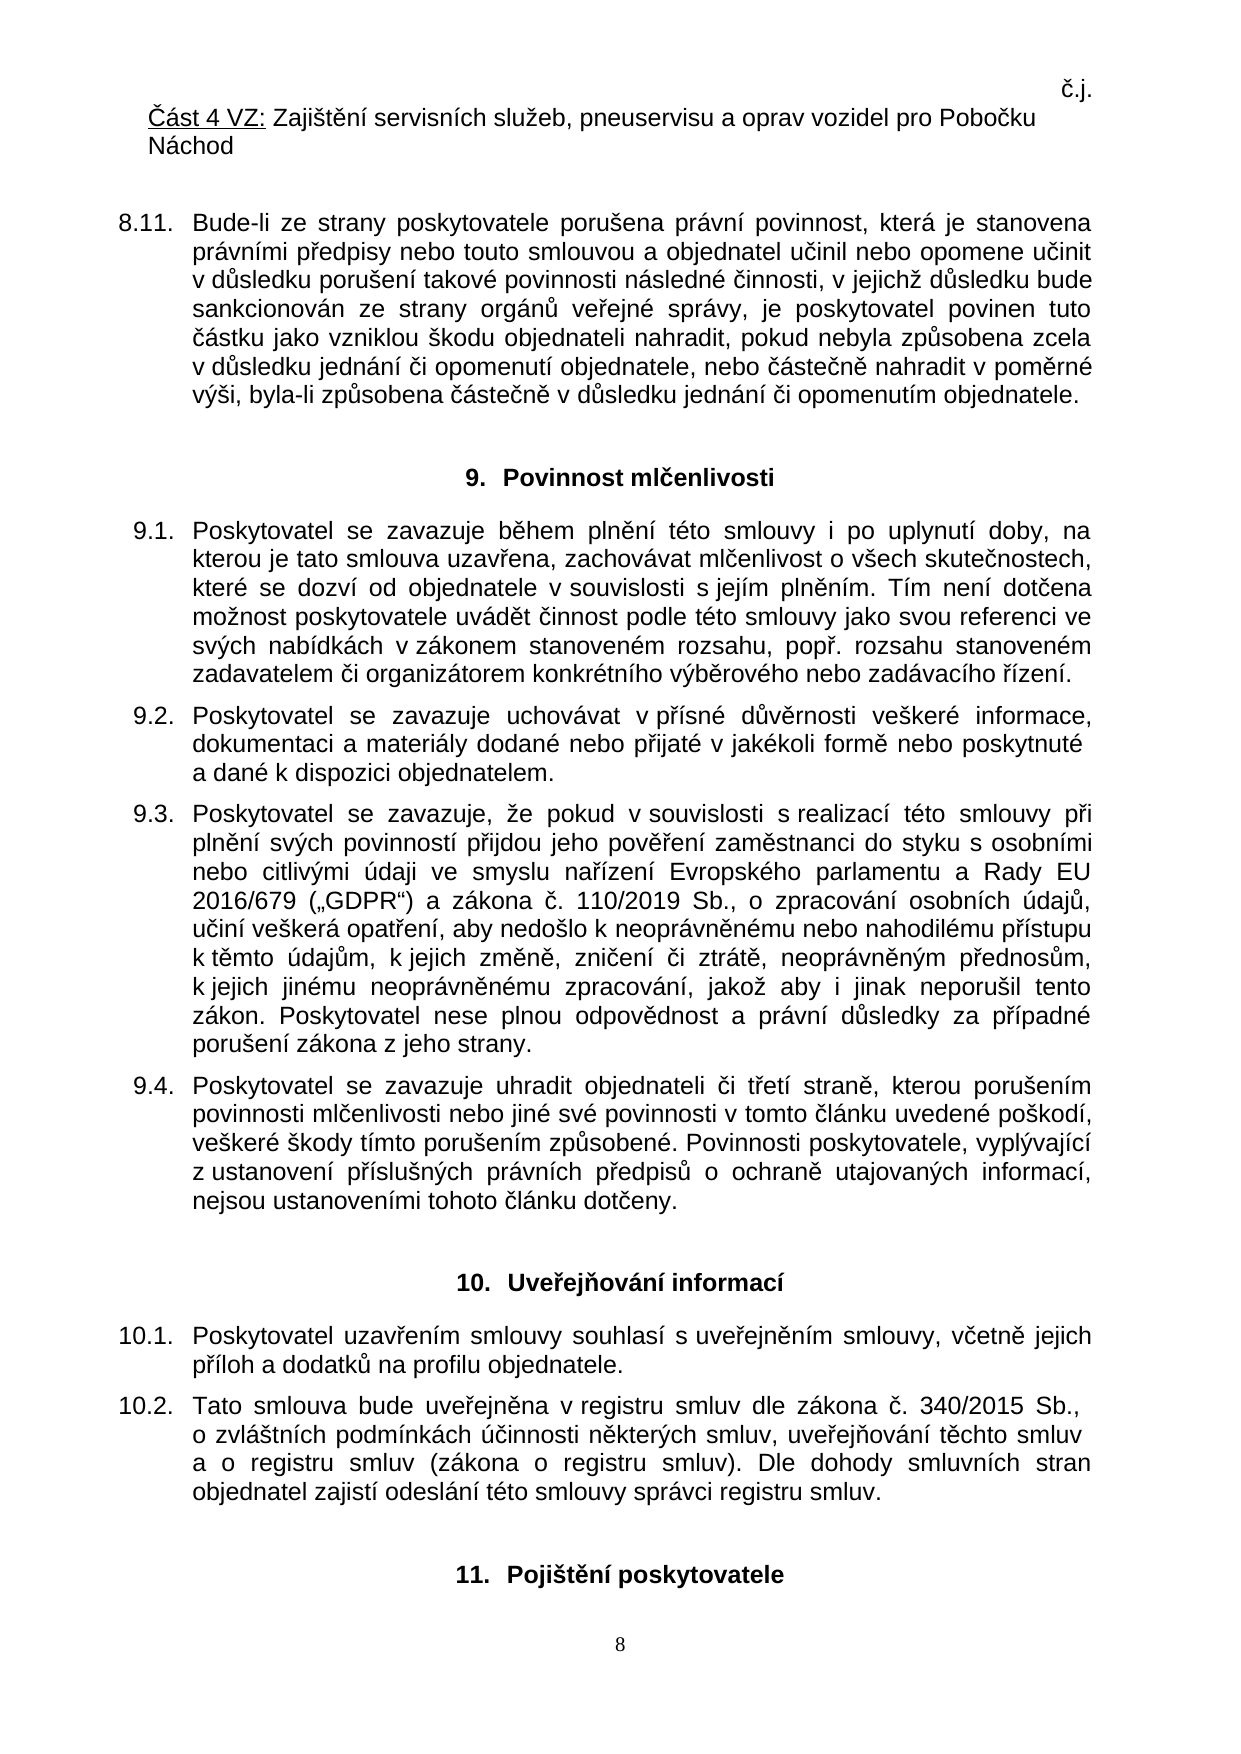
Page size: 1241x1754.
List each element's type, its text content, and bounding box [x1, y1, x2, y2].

list Tato smlouva bude uveřejněna v registru smluv dle zákona č. 340/2015 Sb., o zvláštních podmínkách účinnosti některých smluv, uveřejňování těchto smluv a o registru smluv (zákona o registru smluv). Dle dohody smluvních stran objednatel zajistí odeslání této smlouvy správci registru smluv. [118, 1391, 1093, 1506]
list Poskytovatel se zavazuje uchovávat v přísné důvěrnosti veškeré informace, dokumentaci a materiály dodané nebo přijaté v jakékoli formě nebo poskytnuté a dané k dispozici objednatelem. [133, 701, 1093, 787]
list Poskytovatel se zavazuje během plnění této smlouvy i po uplynutí doby, na kterou je tato smlouva uzavřena, zachovávat mlčenlivost o všech skutečnostech, které se dozví od objednatele v souvislosti s jejím plněním. Tím není dotčena možnost poskytovatele uvádět činnost podle této smlouvy jako svou referenci ve svých nabídkách v zákonem stanoveném rozsahu, popř. rozsahu stanoveném zadavatelem či organizátorem konkrétního výběrového nebo zadávacího řízení. [133, 516, 1093, 688]
list Bude-li ze strany poskytovatele porušena právní povinnost, která je stanovena právními předpisy nebo touto smlouvou a objednatel učinil nebo opomene učinit v důsledku porušení takové povinnosti následné činnosti, v jejichž důsledku bude sankcionován ze strany orgánů veřejné správy, je poskytovatel povinen tuto částku jako vzniklou škodu objednateli nahradit, pokud nebyla způsobena zcela v důsledku jednání či opomenutí objednatele, nebo částečně nahradit v poměrné výši, byla-li způsobena částečně v důsledku jednání či opomenutím objednatele. [118, 208, 1093, 409]
list Pojištění poskytovatele [148, 1559, 1093, 1588]
list Povinnost mlčenlivosti [148, 463, 1093, 492]
list Poskytovatel se zavazuje, že pokud v souvislosti s realizací této smlouvy při plnění svých povinností přijdou jeho pověření zaměstnanci do styku s osobními nebo citlivými údaji ve smyslu nařízení Evropského parlamentu a Rady EU 2016/679 („GDPR“) a zákona č. 110/2019 Sb., o zpracování osobních údajů, učiní veškerá opatření, aby nedošlo k neoprávněnému nebo nahodilému přístupu k těmto údajům, k jejich změně, zničení či ztrátě, neoprávněným přednosům, k jejich jinému neoprávněnému zpracování, jakož aby i jinak neporušil tento zákon. Poskytovatel nese plnou odpovědnost a právní důsledky za případné porušení zákona z jeho strany. [133, 799, 1093, 1058]
list Poskytovatel uzavřením smlouvy souhlasí s uveřejněním smlouvy, včetně jejich příloh a dodatků na profilu objednatele. [118, 1321, 1093, 1378]
list Poskytovatel se zavazuje uhradit objednateli či třetí straně, kterou porušením povinnosti mlčenlivosti nebo jiné své povinnosti v tomto článku uvedené poškodí, veškeré škody tímto porušením způsobené. Povinnosti poskytovatele, vyplývající z ustanovení příslušných právních předpisů o ochraně utajovaných informací, nejsou ustanoveními tohoto článku dotčeny. [133, 1071, 1093, 1214]
list Uveřejňování informací [148, 1268, 1093, 1297]
